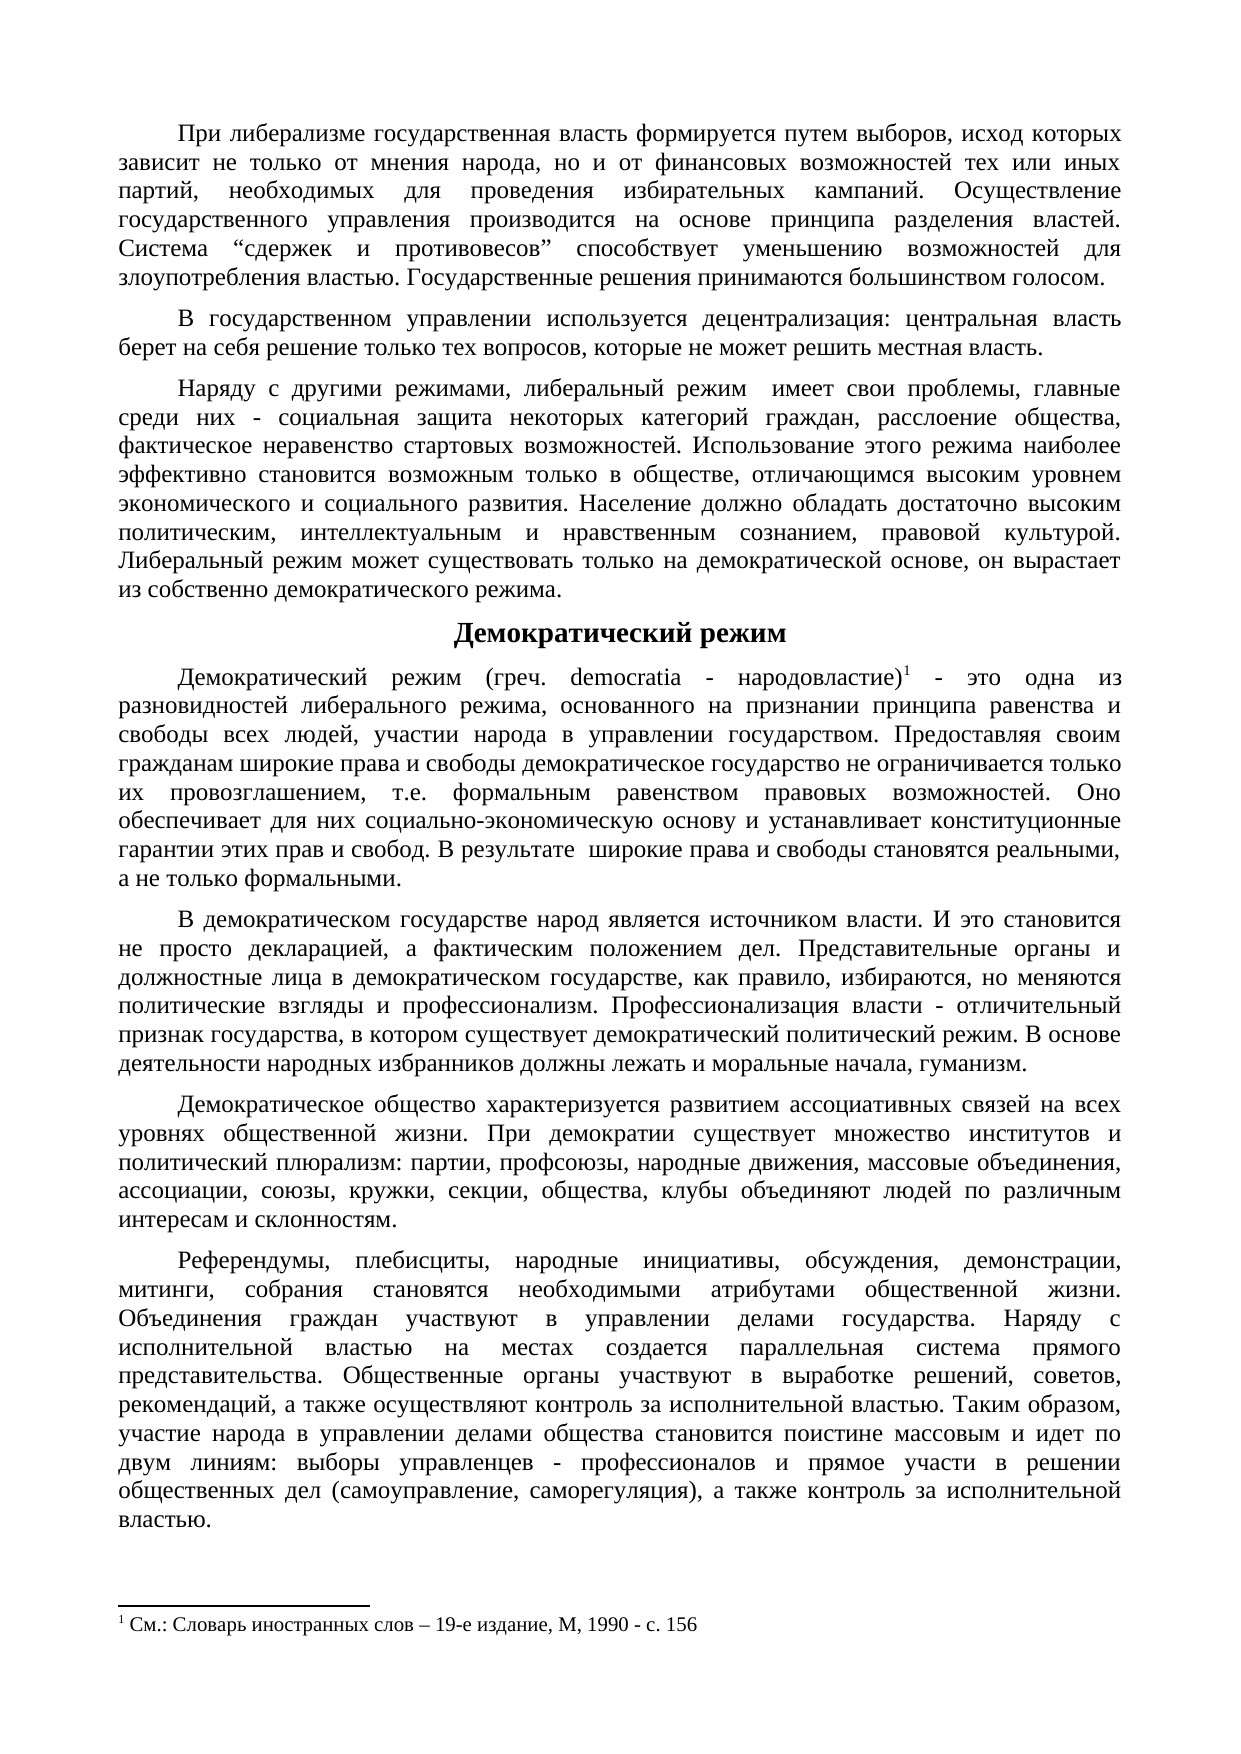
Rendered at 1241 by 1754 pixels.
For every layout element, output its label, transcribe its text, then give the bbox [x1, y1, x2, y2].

text Демократическое общество характеризуется развитием ассоциативных связей на всех уровнях общественной жизни. При демократии существует множество институтов и политический плюрализм: партии, профсоюзы, народные движения, массовые объединения, ассоциации, союзы, кружки, секции, общества, клубы объединяют людей по различным интересам и склонностям. [118, 1089, 1122, 1233]
text Наряду с другими режимами, либеральный режим имеет свои проблемы, главные среди них - социальная защита некоторых категорий граждан, расслоение общества, фактическое неравенство стартовых возможностей. Использование этого режима наиболее эффективно становится возможным только в обществе, отличающимся высоким уровнем экономического и социального развития. Население должно обладать достаточно высоким политическим, интеллектуальным и нравственным сознанием, правовой культурой. Либеральный режим может существовать только на демократической основе, он вырастает из собственно демократического режима. [118, 373, 1122, 603]
text В государственном управлении используется децентрализация: центральная власть берет на себя решение только тех вопросов, которые не может решить местная власть. [118, 303, 1122, 361]
text Демократический режим [118, 616, 1122, 649]
text В демократическом государстве народ является источником власти. И это становится не просто декларацией, а фактическим положением дел. Представительные органы и должностные лица в демократическом государстве, как правило, избираются, но меняются политические взгляды и профессионализм. Профессионализация власти - отличительный признак государства, в котором существует демократический политический режим. В основе деятельности народных избранников должны лежать и моральные начала, гуманизм. [118, 904, 1122, 1077]
text Демократический режим (греч. democratia - народовластие) - это одна из разновидностей либерального режима, основанного на признании принципа равенства и свободы всех людей, участии народа в управлении государством. Предоставляя своим гражданам широкие права и свободы демократическое государство не ограничивается только их провозглашением, т.е. формальным равенством правовых возможностей. Оно обеспечивает для них социально-экономическую основу и устанавливает конституционные гарантии этих прав и свобод. В результате широкие права и свободы становятся реальными, а не только формальными. [118, 662, 1122, 892]
text Референдумы, плебисциты, народные инициативы, обсуждения, демонстрации, митинги, собрания становятся необходимыми атрибутами общественной жизни. Объединения граждан участвуют в управлении делами государства. Наряду с исполнительной властью на местах создается параллельная система прямого представительства. Общественные органы участвуют в выработке решений, советов, рекомендаций, а также осуществляют контроль за исполнительной властью. Таким образом, участие народа в управлении делами общества становится поистине массовым и идет по двум линиям: выборы управленцев - профессионалов и прямое участи в решении общественных дел (самоуправление, саморегуляция), а также контроль за исполнительной властью. [118, 1245, 1122, 1533]
text При либерализме государственная власть формируется путем выборов, исход которых зависит не только от мнения народа, но и от финансовых возможностей тех или иных партий, необходимых для проведения избирательных кампаний. Осуществление государственного управления производится на основе принципа разделения властей. Система “сдержек и противовесов” способствует уменьшению возможностей для злоупотребления властью. Государственные решения принимаются большинством голосом. [118, 118, 1122, 291]
